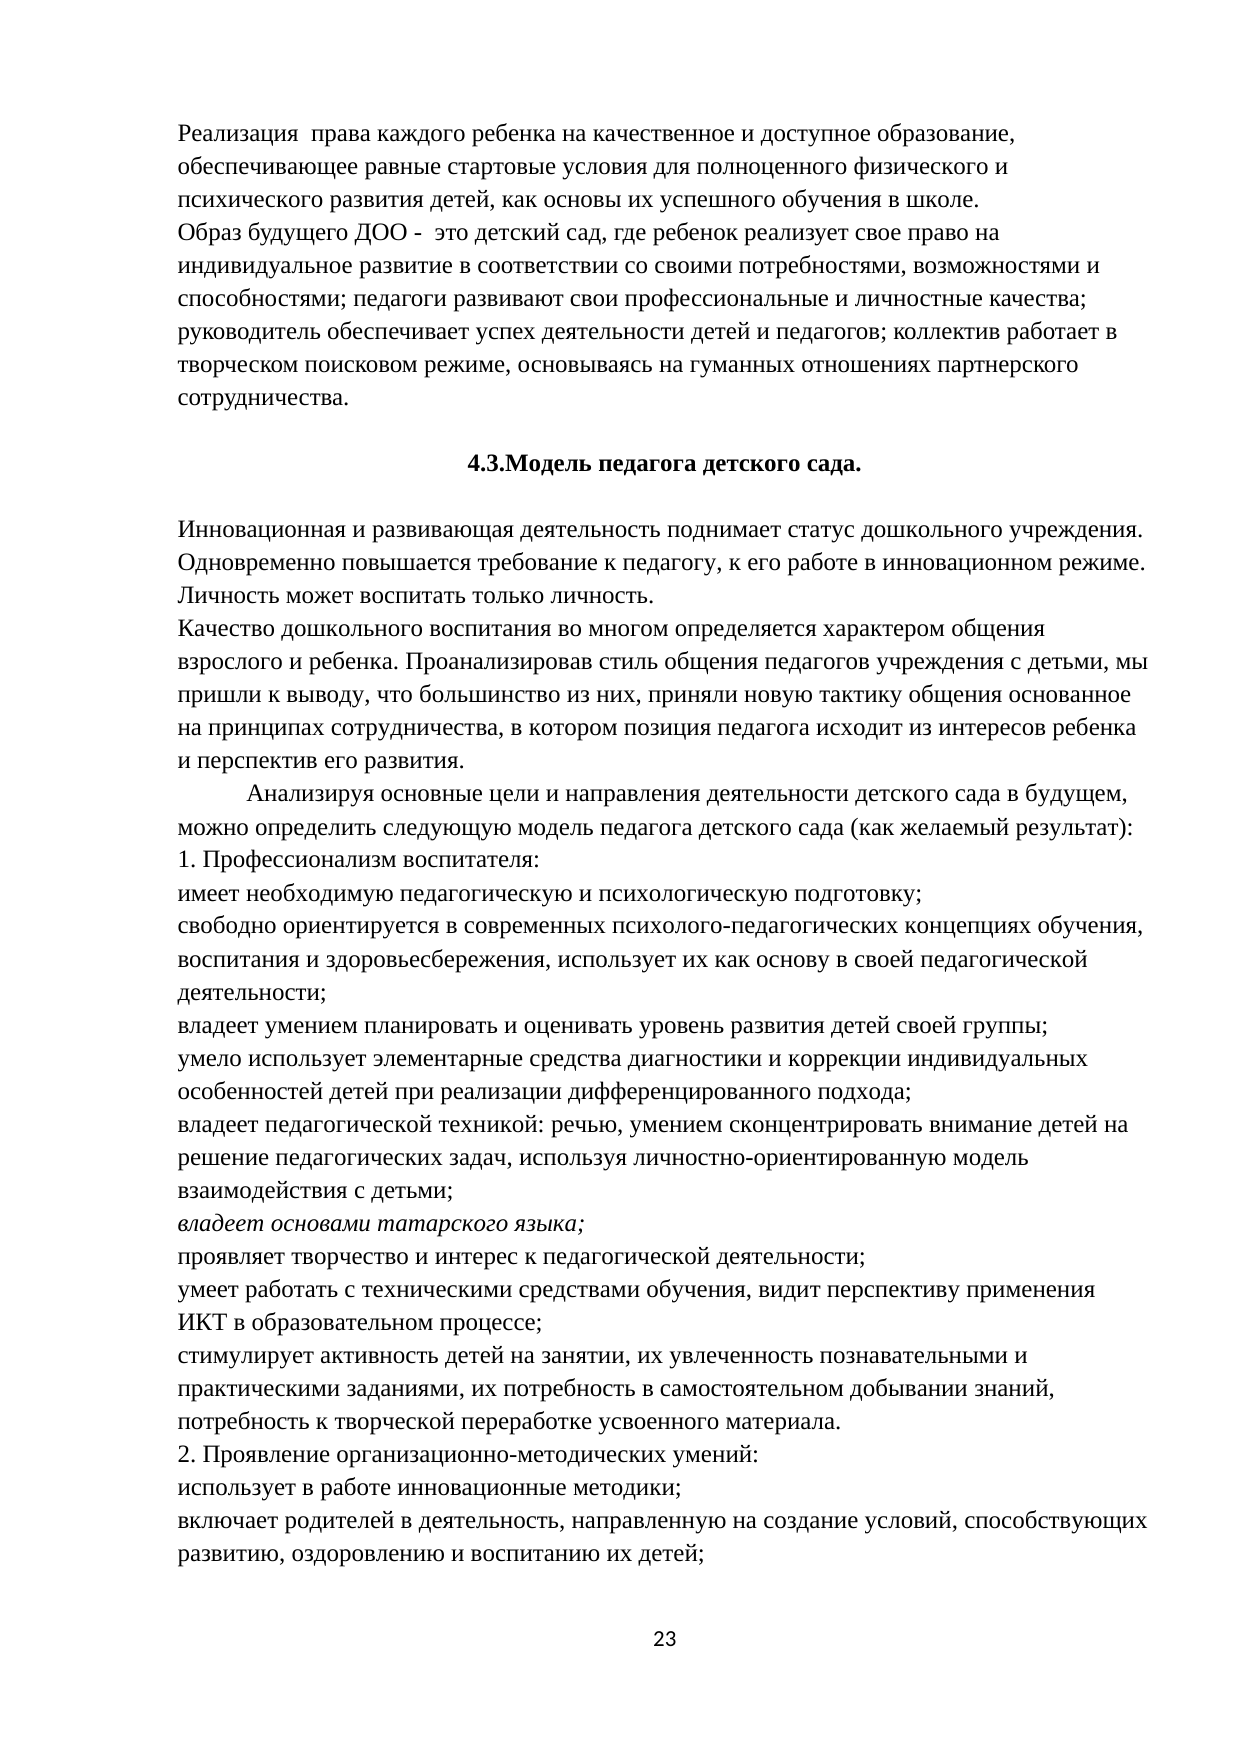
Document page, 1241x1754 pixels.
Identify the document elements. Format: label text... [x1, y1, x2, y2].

text 4.3.Модель педагога детского сада. [177, 448, 1152, 477]
text Качество дошкольного воспитания во многом определяется характером общения взрослого и ребенка. Проанализировав стиль общения педагогов учреждения с детьми, мы пришли к выводу, что большинство из них, приняли новую тактику общения основанное на принципах сотрудничества, в котором позиция педагога исходит из интересов ребенка и перспектив его развития. Анализируя основные цели и направления деятельности детского сада в будущем, можно определить следующую модель педагога детского сада (как желаемый результат): 1. Профессионализм воспитателя: [177, 613, 1152, 873]
text владеет педагогической техникой: речью, умением сконцентрировать внимание детей на решение педагогических задач, используя личностно-ориентированную модель взаимодействия с детьми; [177, 1109, 1152, 1203]
text владеет основами татарского языка; [177, 1208, 1152, 1237]
text проявляет творчество и интерес к педагогической деятельности; [177, 1241, 1152, 1269]
text 2. Проявление организационно-методических умений: [177, 1439, 1152, 1468]
text Инновационная и развивающая деятельность поднимает статус дошкольного учреждения. Одновременно повышается требование к педагогу, к его работе в инновационном режиме. Личность может воспитать только личность. [177, 514, 1152, 609]
text умеет работать с техническими средствами обучения, видит перспективу применения ИКТ в образовательном процессе; [177, 1274, 1152, 1336]
text умело использует элементарные средства диагностики и коррекции индивидуальных особенностей детей при реализации дифференцированного подхода; [177, 1043, 1152, 1104]
text имеет необходимую педагогическую и психологическую подготовку; [177, 878, 1152, 906]
text свободно ориентируется в современных психолого-педагогических концепциях обучения, воспитания и здоровьесбережения, использует их как основу в своей педагогической деятельности; [177, 911, 1152, 1005]
text владеет умением планировать и оценивать уровень развития детей своей группы; [177, 1010, 1152, 1038]
text включает родителей в деятельность, направленную на создание условий, способствующих развитию, оздоровлению и воспитанию их детей; [177, 1505, 1152, 1567]
text использует в работе инновационные методики; [177, 1472, 1152, 1501]
text стимулирует активность детей на занятии, их увлеченность познавательными и практическими заданиями, их потребность в самостоятельном добывании знаний, потребность к творческой переработке усвоенного материала. [177, 1340, 1152, 1435]
text Реализация права каждого ребенка на качественное и доступное образование, обеспечивающее равные стартовые условия для полноценного физического и психического развития детей, как основы их успешного обучения в школе. [177, 118, 1152, 213]
text Образ будущего ДОО - это детский сад, где ребенок реализует свое право на индивидуальное развитие в соответствии со своими потребностями, возможностями и способностями; педагоги развивают свои профессиональные и личностные качества; руководитель обеспечивает успех деятельности детей и педагогов; коллектив работает в творческом поисковом режиме, основываясь на гуманных отношениях партнерского сотрудничества. [177, 217, 1152, 411]
